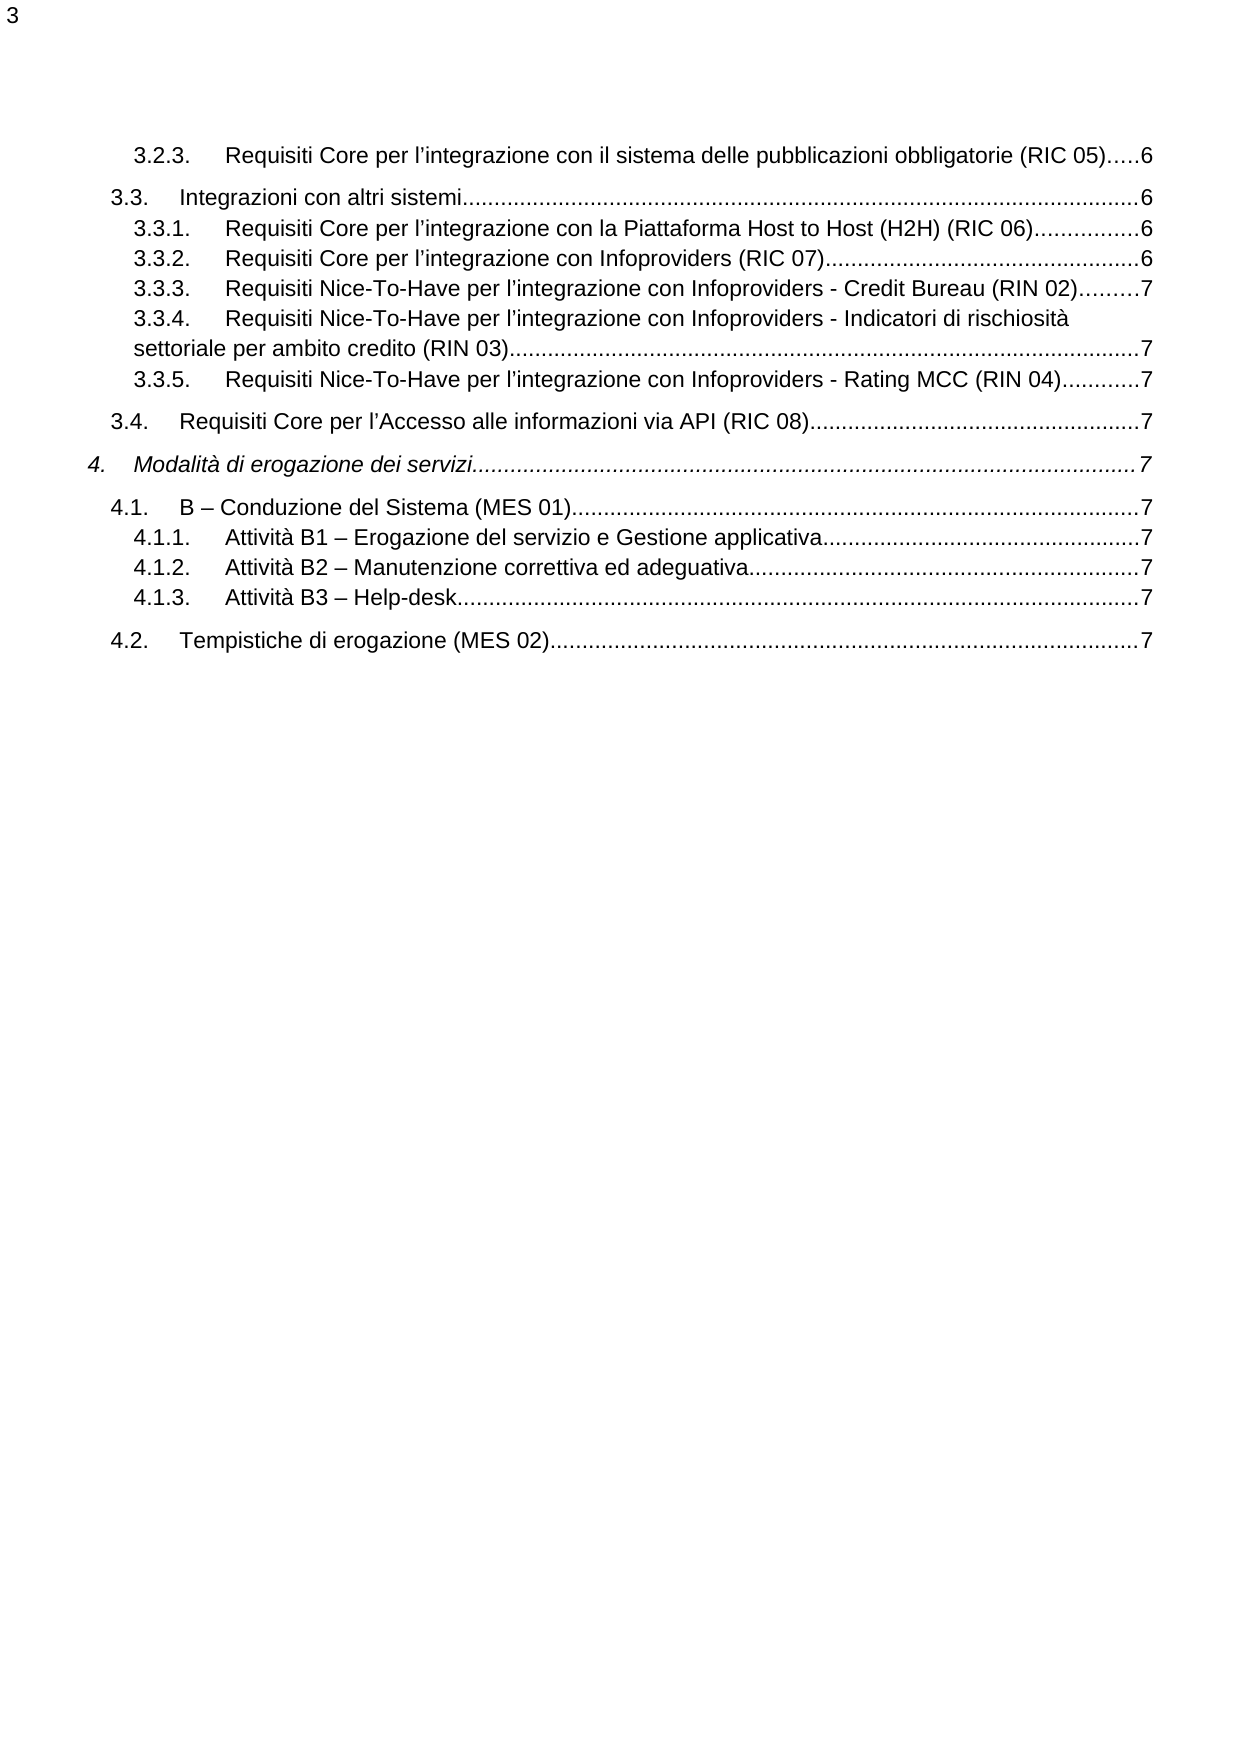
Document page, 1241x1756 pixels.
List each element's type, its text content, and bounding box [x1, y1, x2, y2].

text 4.1.2. Attività B2 – Manutenzione correttiva ed adeguativa 7 [133, 554, 1155, 581]
text 4. Modalità di erogazione dei servizi 7 [87, 451, 1155, 477]
text 3.3.5. Requisiti Nice-To-Have per l’integrazione con Infoproviders - Rating MCC (RIN 04) 7 [133, 366, 1155, 392]
text 4.1.1. Attività B1 – Erogazione del servizio e Gestione applicativa 7 [133, 524, 1155, 550]
text 4.1.3. Attività B3 – Help-desk 7 [133, 584, 1155, 611]
text 3.2.3. Requisiti Core per l’integrazione con il sistema delle pubblicazioni obbligatorie (RIC 05) 6 [133, 142, 1155, 168]
text 3.3.4. Requisiti Nice-To-Have per l’integrazione con Infoproviders - Indicatori di rischiosità settoriale per ambito credito (RIN 03) 7 [133, 305, 1155, 362]
text 4.2. Tempistiche di erogazione (MES 02) 7 [110, 627, 1155, 653]
text 4.1. B – Conduzione del Sistema (MES 01) 7 [110, 494, 1155, 520]
text 3.4. Requisiti Core per l’Accesso alle informazioni via API (RIC 08) 7 [110, 408, 1155, 435]
text 3.3. Integrazioni con altri sistemi 6 [110, 184, 1155, 211]
text 3.3.3. Requisiti Nice-To-Have per l’integrazione con Infoproviders - Credit Bureau (RIN 02) 7 [133, 275, 1155, 301]
text 3.3.1. Requisiti Core per l’integrazione con la Piattaforma Host to Host (H2H) (RIC 06) 6 [133, 214, 1155, 241]
text 3.3.2. Requisiti Core per l’integrazione con Infoproviders (RIC 07) 6 [133, 245, 1155, 271]
